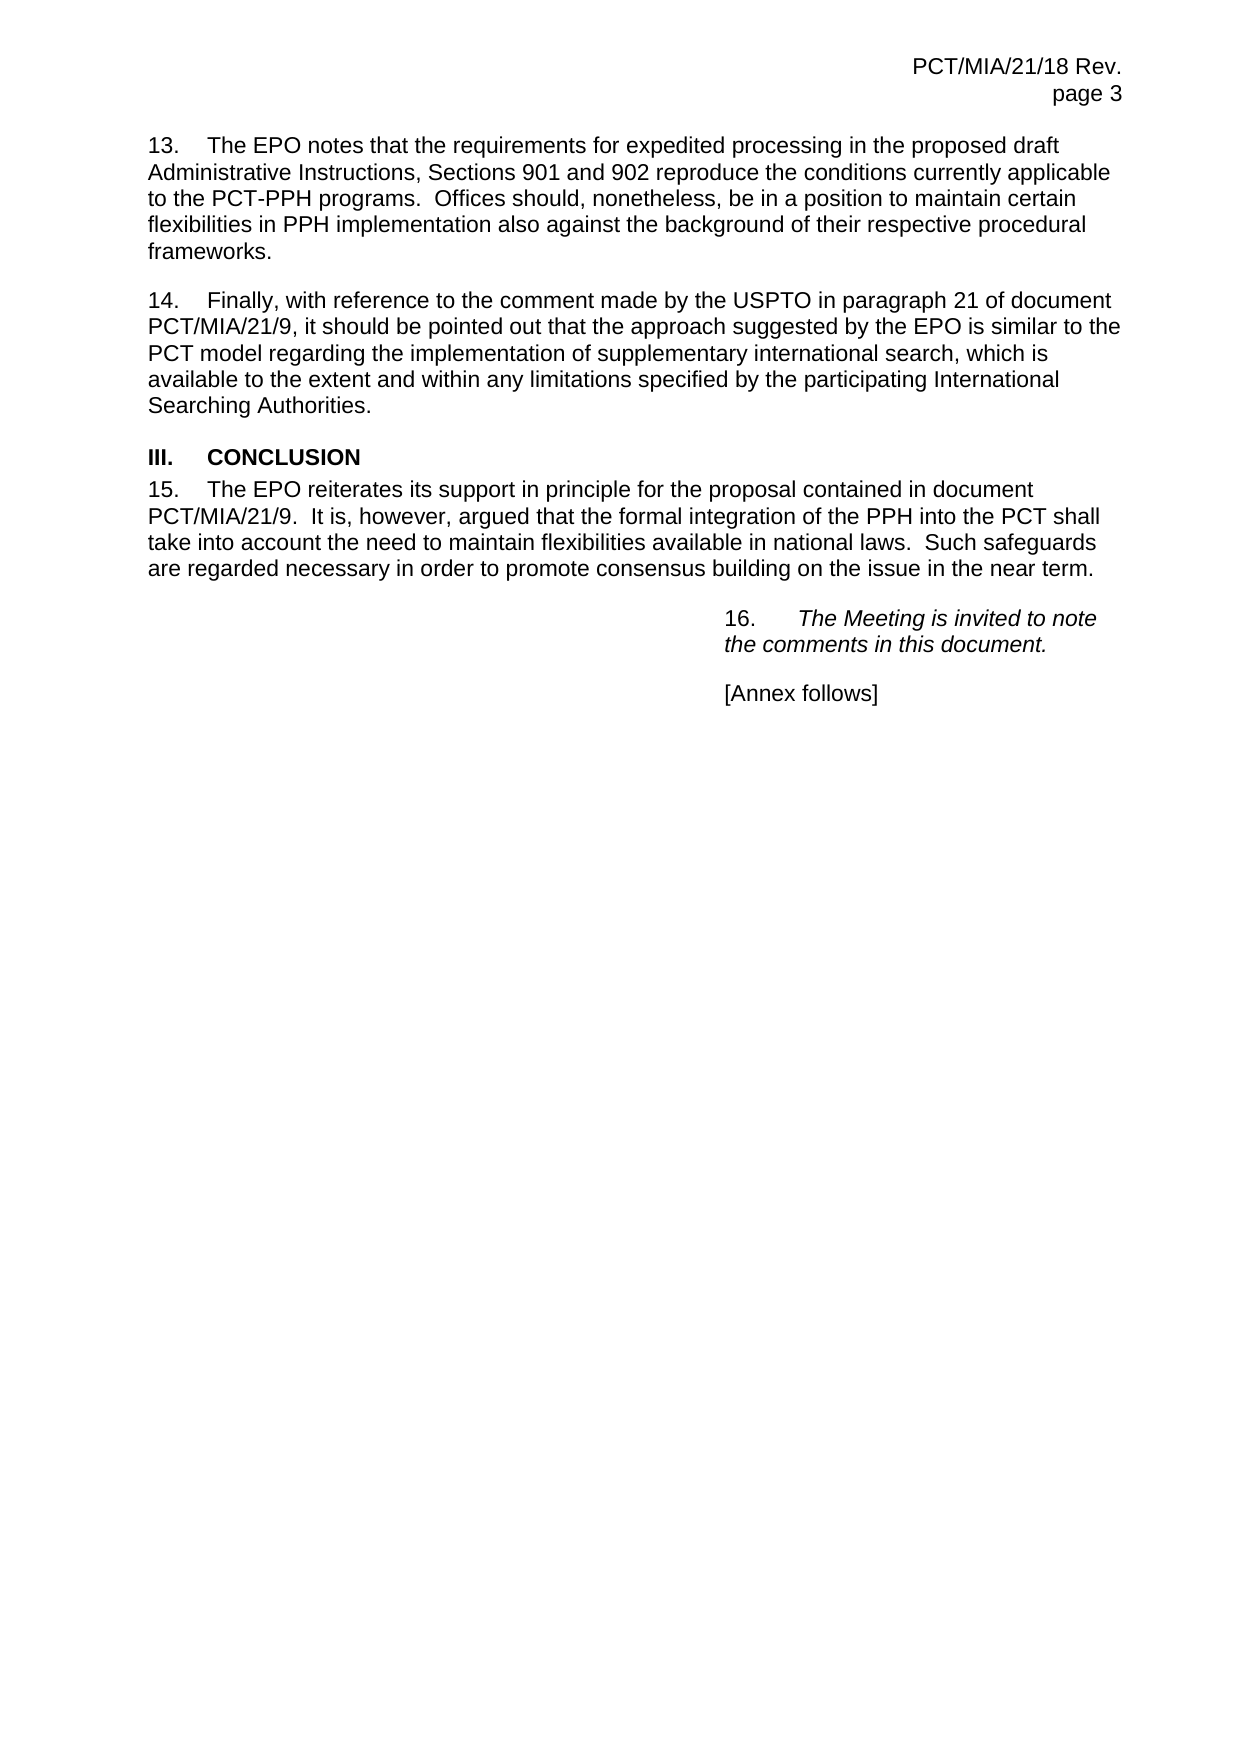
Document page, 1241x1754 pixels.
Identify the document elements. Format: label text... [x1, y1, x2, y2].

text [Annex follows] [724, 680, 1122, 707]
text Finally, with reference to the comment made by the USPTO in paragraph 21 of document PCT/MIA/21/9, it should be pointed out that the approach suggested by the EPO is similar to the PCT model regarding the implementation of supplementary international search, which is available to the extent and within any limitations specified by the participating International Searching Authorities. [148, 287, 1122, 419]
subtitle Conclusion [148, 444, 1122, 470]
text The EPO reiterates its support in principle for the proposal contained in document PCT/MIA/21/9. It is, however, argued that the formal integration of the PPH into the PCT shall take into account the need to maintain flexibilities available in national laws. Such safeguards are regarded necessary in order to promote consensus building on the issue in the near term. [148, 476, 1122, 582]
text The Meeting is invited to note the comments in this document. [724, 604, 1122, 657]
text The EPO notes that the requirements for expedited processing in the proposed draft Administrative Instructions, Sections 901 and 902 reproduce the conditions currently applicable to the PCT-PPH programs. Offices should, nonetheless, be in a position to maintain certain flexibilities in PPH implementation also against the background of their respective procedural frameworks. [148, 132, 1122, 264]
